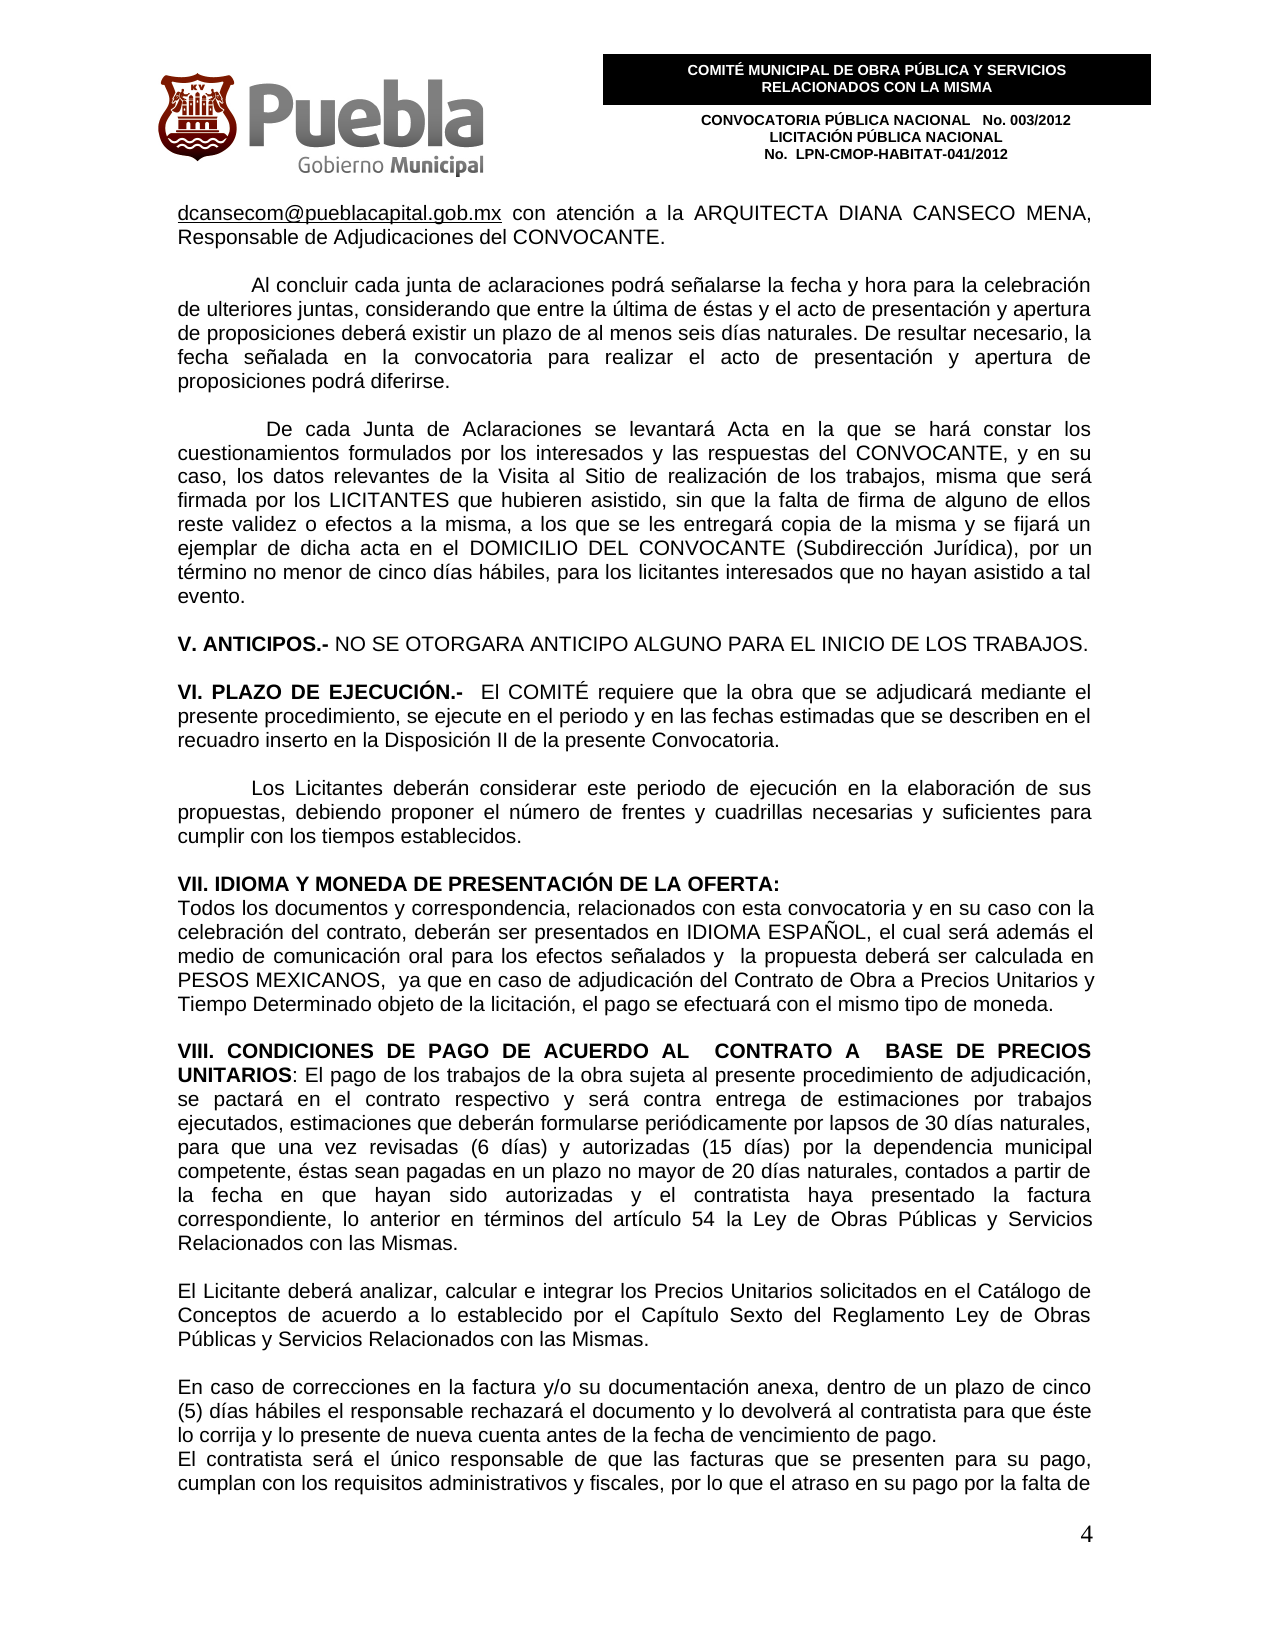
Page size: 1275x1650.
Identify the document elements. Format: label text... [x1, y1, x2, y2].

subtitle V. ANTICIPOS.- NO SE OTORGARA ANTICIPO ALGUNO PARA EL INICIO DE LOS TRABAJOS. [177, 632, 1093, 656]
text VIII. CONDICIONES DE PAGO DE ACUERDO AL CONTRATO A BASE DE PRECIOS UNITARIOS: El pago de los trabajos de la obra sujeta al presente procedimiento de adjudicación, se pactará en el contrato respectivo y será contra entrega de estimaciones por trabajos ejecutados, estimaciones que deberán formularse periódicamente por lapsos de 30 días naturales, para que una vez revisadas (6 días) y autorizadas (15 días) por la dependencia municipal competente, éstas sean pagadas en un plazo no mayor de 20 días naturales, contados a partir de la fecha en que hayan sido autorizadas y el contratista haya presentado la factura correspondiente, lo anterior en términos del artículo 54 la Ley de Obras Públicas y Servicios Relacionados con las Mismas. [177, 1039, 1093, 1255]
text VI. PLAZO DE EJECUCIÓN.- El COMITÉ requiere que la obra que se adjudicará mediante el presente procedimiento, se ejecute en el periodo y en las fechas estimadas que se describen en el recuadro inserto en la Disposición II de la presente Convocatoria. [177, 680, 1093, 752]
text Al concluir cada junta de aclaraciones podrá señalarse la fecha y hora para la celebración de ulteriores juntas, considerando que entre la última de éstas y el acto de presentación y apertura de proposiciones deberá existir un plazo de al menos seis días naturales. De resultar necesario, la fecha señalada en la convocatoria para realizar el acto de presentación y apertura de proposiciones podrá diferirse. [177, 273, 1093, 392]
picture [158, 73, 484, 177]
text Los Licitantes deberán considerar este periodo de ejecución en la elaboración de sus propuestas, debiendo proponer el número de frentes y cuadrillas necesarias y suficientes para cumplir con los tiempos establecidos. [177, 776, 1093, 848]
text El Licitante deberá analizar, calcular e integrar los Precios Unitarios solicitados en el Catálogo de Conceptos de acuerdo a lo establecido por el Capítulo Sexto del Reglamento Ley de Obras Públicas y Servicios Relacionados con las Mismas. [177, 1279, 1093, 1351]
text En caso de correcciones en la factura y/o su documentación anexa, dentro de un plazo de cinco (5) días hábiles el responsable rechazará el documento y lo devolverá al contratista para que éste lo corrija y lo presente de nueva cuenta antes de la fecha de vencimiento de pago. [177, 1375, 1093, 1447]
text VII. IDIOMA Y MONEDA DE PRESENTACIÓN DE LA OFERTA: [177, 872, 1096, 896]
text De cada Junta de Aclaraciones se levantará Acta en la que se hará constar los cuestionamientos formulados por los interesados y las respuestas del CONVOCANTE, y en su caso, los datos relevantes de la Visita al Sitio de realización de los trabajos, misma que será firmada por los LICITANTES que hubieren asistido, sin que la falta de firma de alguno de ellos reste validez o efectos a la misma, a los que se les entregará copia de la misma y se fijará un ejemplar de dicha acta en el DOMICILIO DEL CONVOCANTE (Subdirección Jurídica), por un término no menor de cinco días hábiles, para los licitantes interesados que no hayan asistido a tal evento. [177, 416, 1093, 608]
text Todos los documentos y correspondencia, relacionados con esta convocatoria y en su caso con la celebración del contrato, deberán ser presentados en IDIOMA ESPAÑOL, el cual será además el medio de comunicación oral para los efectos señalados y la propuesta deberá ser calculada en PESOS MEXICANOS, ya que en caso de adjudicación del Contrato de Obra a Precios Unitarios y Tiempo Determinado objeto de la licitación, el pago se efectuará con el mismo tipo de moneda. [177, 896, 1096, 1015]
